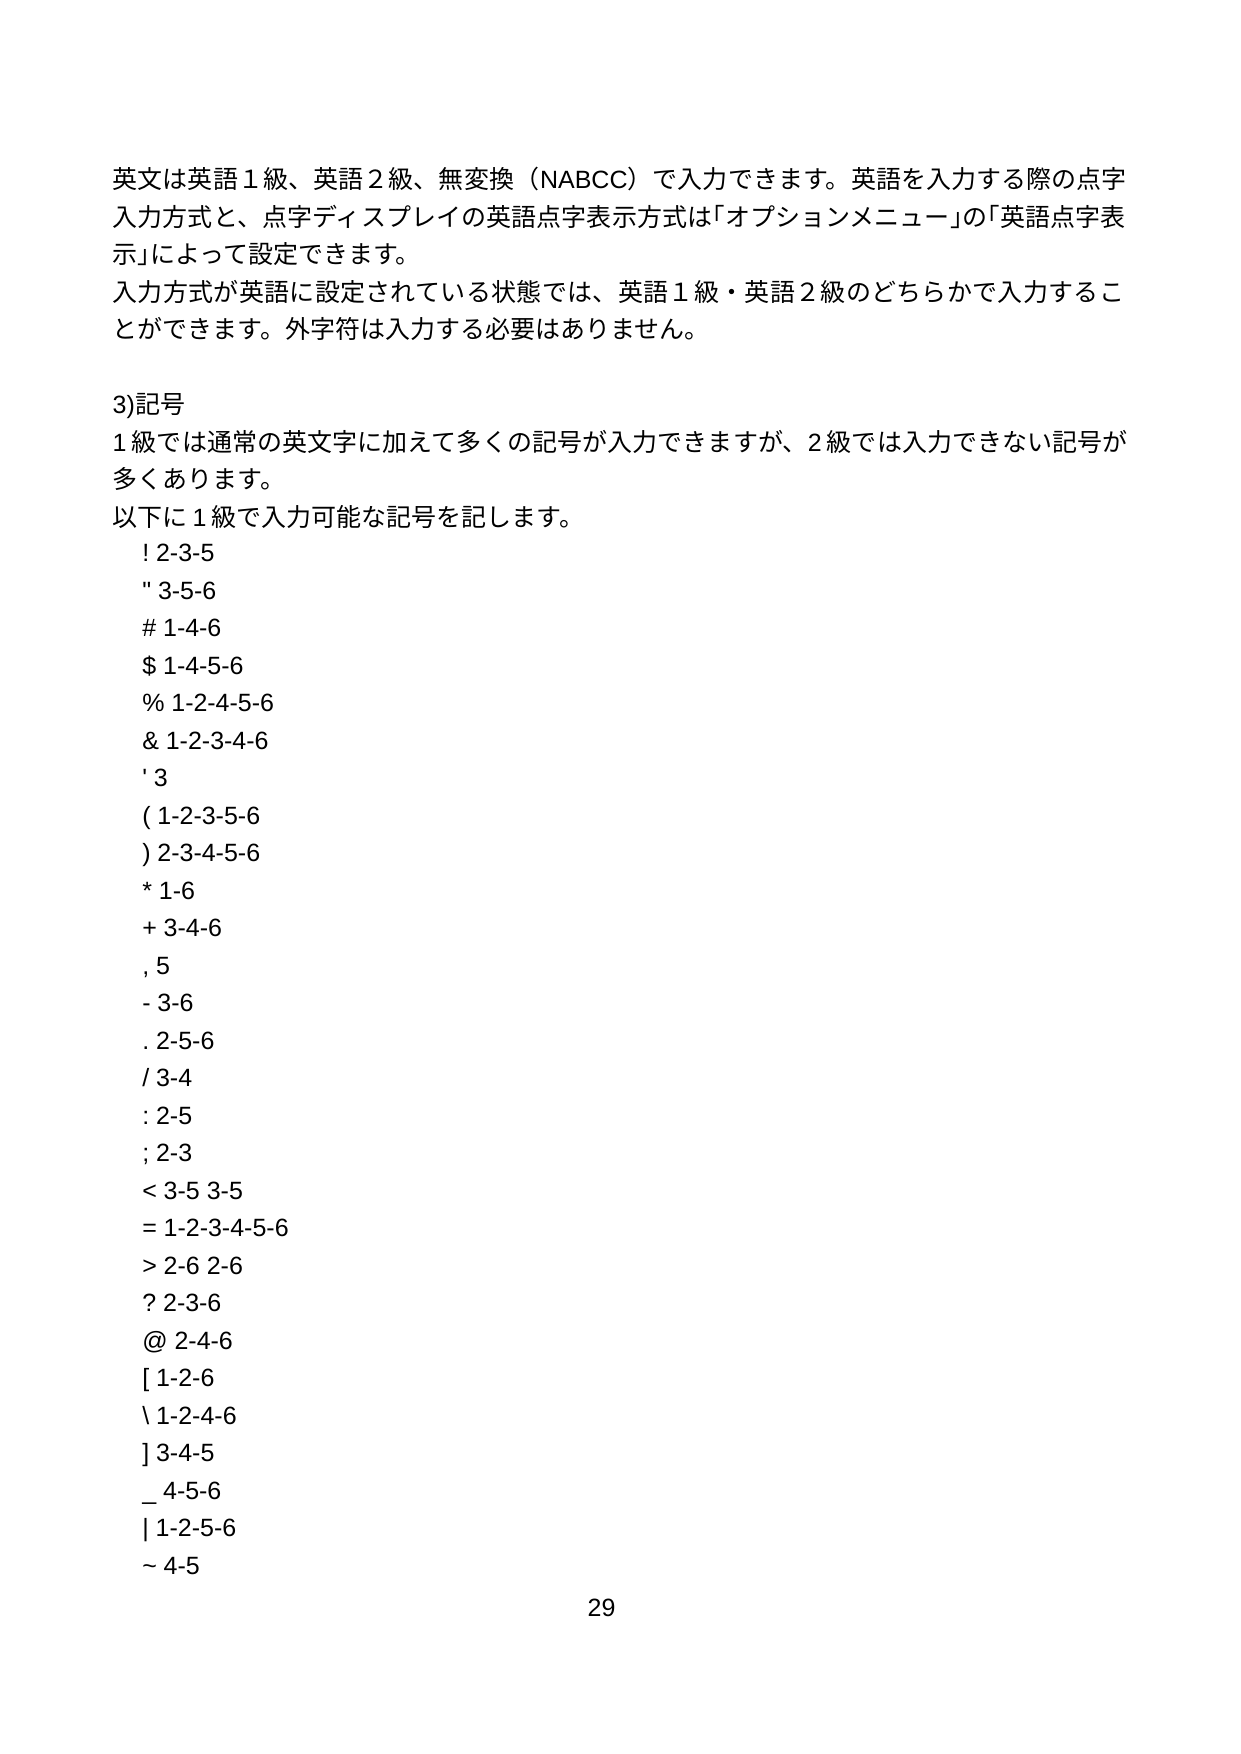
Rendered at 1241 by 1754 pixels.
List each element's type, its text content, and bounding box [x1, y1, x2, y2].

text 1級では通常の英文字に加えて多くの記号が入力できますが、2級では入力できない記号が多くあります。 [112, 422, 1128, 497]
text 3)記号 [112, 384, 1128, 422]
text 入力方式が英語に設定されている状態では、英語１級・英語２級のどちらかで入力することができます。外字符は入力する必要はありません。 [112, 272, 1128, 347]
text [142, 534, 1128, 1584]
text 以下に1級で入力可能な記号を記します。 [112, 497, 1128, 534]
text 英文は英語１級、英語２級、無変換（NABCC）で入力できます。英語を入力する際の点字入力方式と、点字ディスプレイの英語点字表示方式は｢オプションメニュー｣の｢英語点字表示｣によって設定できます。 [112, 159, 1128, 272]
